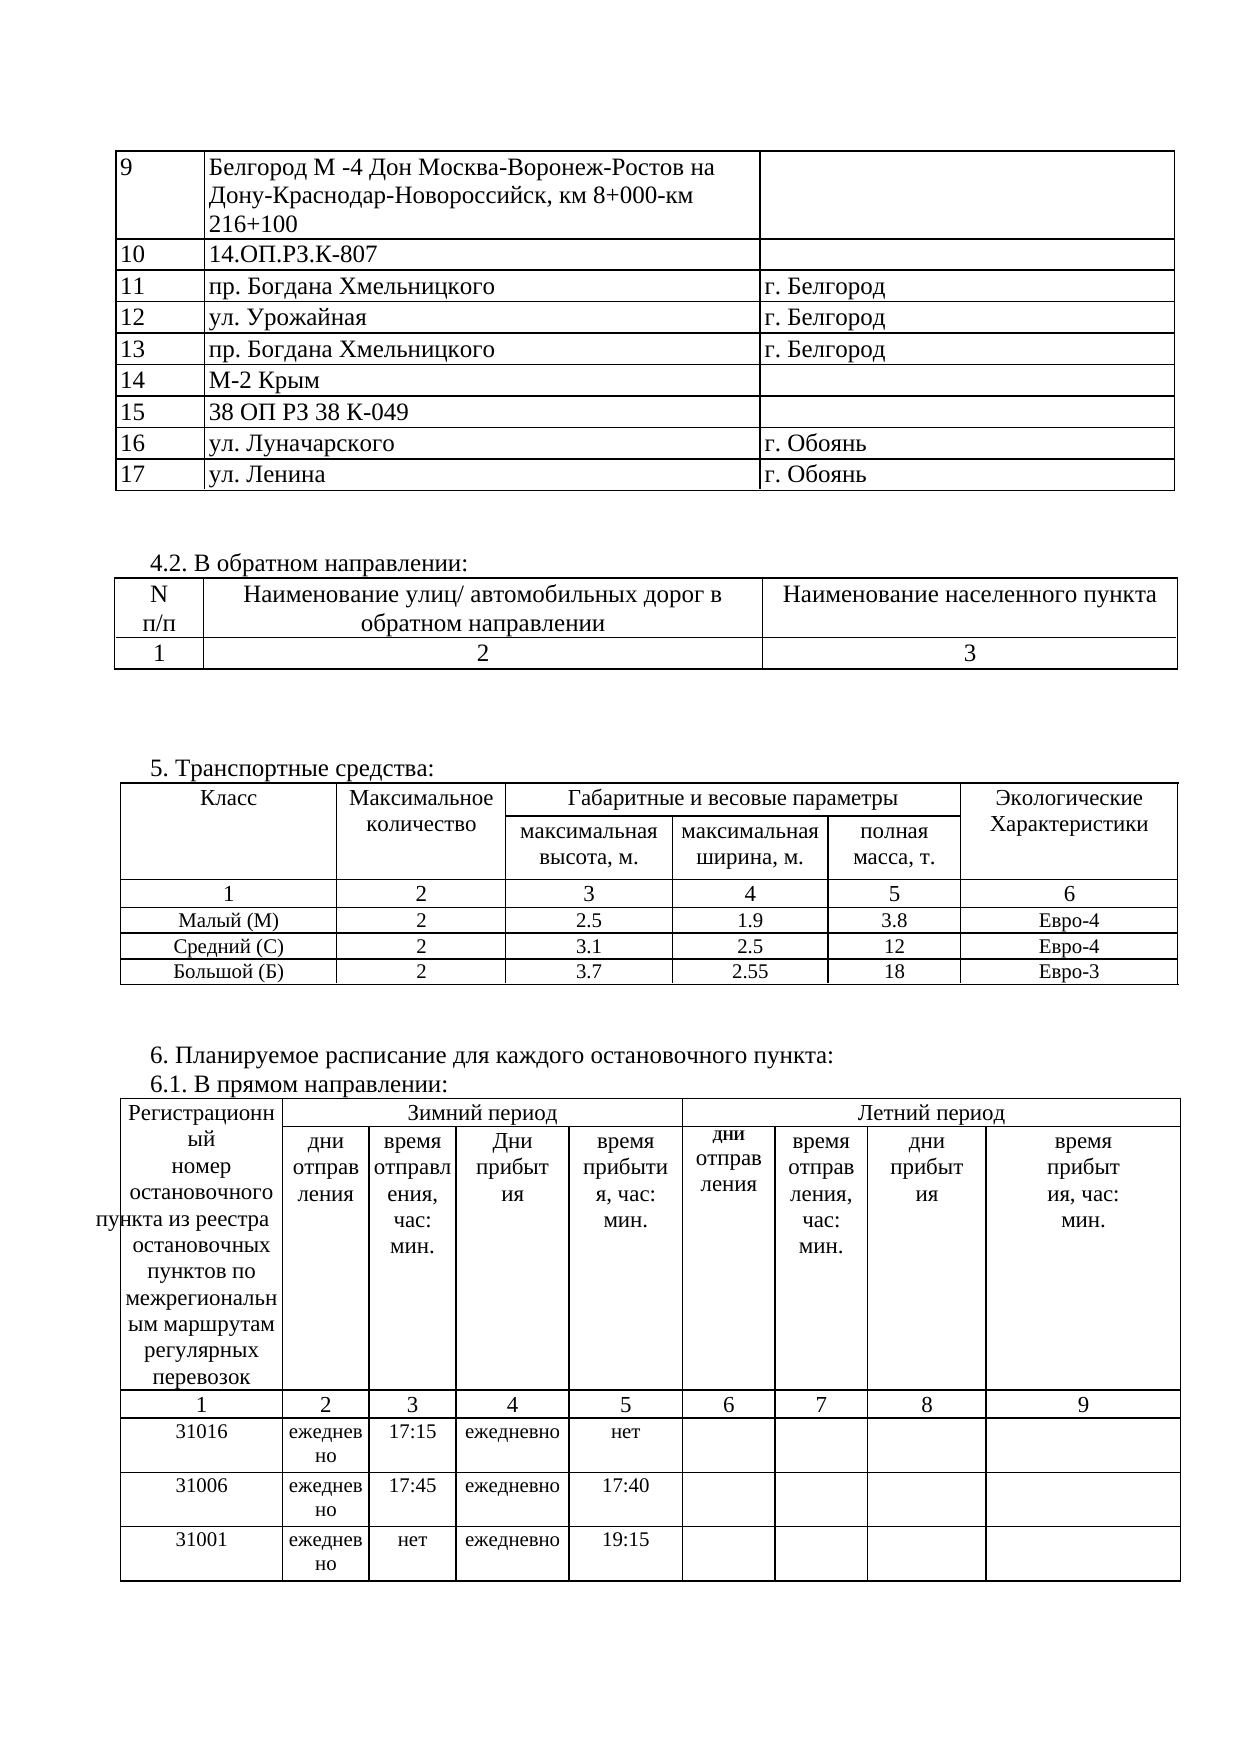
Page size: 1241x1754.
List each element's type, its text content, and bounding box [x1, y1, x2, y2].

table_cell 4 [457, 1391, 568, 1417]
table_cell 17:40 [570, 1473, 682, 1526]
table_cell 14 [117, 365, 204, 395]
table_cell 3 [506, 880, 672, 907]
table_cell максимальная ширина, м. [673, 817, 827, 879]
table_cell Дни прибыт ия [457, 1127, 568, 1389]
text 5. Транспортные средства: [150, 753, 1090, 782]
table_header Класс [121, 784, 336, 879]
table_cell 14.ОП.РЗ.К-807 [205, 240, 759, 269]
table_cell 1 [115, 638, 203, 668]
table_cell [987, 1473, 1180, 1526]
table_cell Евро-4 [961, 908, 1177, 932]
table_cell ежедневно [457, 1473, 568, 1526]
table_cell 8 [868, 1391, 985, 1417]
table_cell Малый (М) [121, 908, 336, 932]
table_cell дни прибыт ия [868, 1127, 985, 1389]
table_cell [776, 1527, 867, 1580]
table_cell 4 [673, 880, 827, 907]
table_cell 2.5 [506, 908, 672, 932]
table_cell [868, 1419, 985, 1471]
table_cell 15 [117, 397, 204, 427]
table_header Наименование населенного пункта [763, 579, 1177, 636]
table_cell 19:15 [570, 1527, 682, 1580]
table_cell М-2 Крым [205, 365, 759, 395]
table_cell 9 [117, 152, 204, 238]
table_cell ул. Урожайная [205, 302, 759, 332]
table_cell дни отправ ления [283, 1127, 368, 1389]
table_header Экологические Характеристики [961, 784, 1177, 879]
table_cell [776, 1419, 867, 1471]
table_cell ежедневно [457, 1419, 568, 1471]
table_cell 17 [117, 460, 204, 489]
text 6.1. В прямом направлении: [150, 1069, 1090, 1098]
table_cell 1.9 [673, 908, 827, 932]
table_cell 2 [337, 908, 505, 932]
table_cell 5 [829, 880, 960, 907]
table_cell 6 [961, 880, 1177, 907]
table_cell ДНИ отправ ления [683, 1127, 774, 1389]
table_cell 3 [763, 636, 1177, 668]
text 6. Планируемое расписание для каждого остановочного пункта: [150, 1040, 1090, 1069]
table_cell 3.1 [506, 934, 672, 958]
table_cell 31006 [121, 1473, 282, 1526]
table_cell 18 [829, 960, 960, 983]
table_cell полная масса, т. [829, 817, 960, 879]
table_cell ежедневно [283, 1527, 368, 1580]
table_cell нет [570, 1419, 682, 1471]
table_header Максимальное количество [337, 784, 505, 879]
table_cell [761, 397, 1174, 427]
table_cell время прибыти я, час: мин. [570, 1127, 682, 1389]
table_cell 31016 [121, 1419, 282, 1471]
table_cell 9 [987, 1391, 1180, 1417]
table_cell Евро-4 [961, 934, 1177, 958]
table_cell Большой (Б) [121, 960, 336, 983]
table_cell 2.5 [673, 934, 827, 958]
table_cell максимальная высота, м. [506, 817, 672, 879]
table_cell время отправ ления, час: мин. [776, 1127, 867, 1389]
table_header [121, 1099, 282, 1389]
table_cell 11 [117, 271, 204, 301]
text 4.2. В обратном направлении: [150, 548, 1090, 577]
table_cell [987, 1419, 1180, 1471]
table_cell 16 [117, 428, 204, 458]
table_cell 2.55 [673, 960, 827, 983]
table_cell ежедневно [283, 1419, 368, 1471]
table_cell г. Обоянь [761, 460, 1174, 489]
table_cell [683, 1473, 774, 1526]
table_cell 12 [829, 934, 960, 958]
table_cell пр. Богдана Хмельницкого [205, 334, 759, 364]
table_cell 17:15 [370, 1419, 455, 1471]
table_header Наименование улиц/ автомобильных дорог в обратном направлении [204, 579, 762, 636]
table_cell [761, 240, 1174, 269]
table_cell 5 [570, 1391, 682, 1417]
table_header N п/п [115, 579, 203, 636]
table_cell [761, 365, 1174, 395]
table_cell 10 [117, 240, 204, 269]
table_cell ул. Ленина [205, 460, 759, 489]
table_cell г. Белгород [761, 271, 1174, 301]
table_cell 38 ОП РЗ 38 К-049 [205, 397, 759, 427]
table_cell 2 [337, 960, 505, 983]
table_cell 2 [337, 880, 505, 907]
table_cell пр. Богдана Хмельницкого [205, 271, 759, 301]
table_cell г. Белгород [761, 302, 1174, 332]
table_cell 1 [121, 1391, 282, 1417]
table_cell 3.8 [829, 908, 960, 932]
table_cell [987, 1527, 1180, 1580]
table_cell 31001 [121, 1527, 282, 1580]
table_cell 1 [121, 880, 336, 907]
table_cell Евро-3 [961, 960, 1177, 983]
table_cell [868, 1527, 985, 1580]
table_header Летний период [683, 1099, 1180, 1126]
table_cell Белгород М -4 Дон Москва-Воронеж-Ростов на Дону-Краснодар-Новороссийск, км 8+000-км 216+100 [205, 152, 759, 238]
table_cell ежедневно [283, 1473, 368, 1526]
table_cell [761, 152, 1174, 238]
table_cell [776, 1473, 867, 1526]
table_cell 12 [117, 302, 204, 332]
table_cell 7 [776, 1391, 867, 1417]
table_cell нет [370, 1527, 455, 1580]
table_cell 2 [337, 934, 505, 958]
table_cell 17:45 [370, 1473, 455, 1526]
table_cell 3 [370, 1391, 455, 1417]
table_cell Средний (С) [121, 934, 336, 958]
table_cell [683, 1527, 774, 1580]
table_cell 2 [204, 638, 762, 668]
table_cell время отправл ения, час: мин. [370, 1127, 455, 1389]
table_cell [683, 1419, 774, 1471]
table_header Зимний период [283, 1099, 682, 1126]
table_cell 2 [283, 1391, 368, 1417]
table_cell 13 [117, 334, 204, 364]
table_cell ул. Луначарского [205, 428, 759, 458]
table_cell [868, 1473, 985, 1526]
table_header Габаритные и весовые параметры [506, 784, 960, 815]
table_cell 6 [683, 1391, 774, 1417]
table_cell г. Белгород [761, 334, 1174, 364]
table_cell ежедневно [457, 1527, 568, 1580]
table_cell 3.7 [506, 960, 672, 983]
table_cell г. Обоянь [761, 428, 1174, 458]
table_cell время прибыт ия, час: мин. [987, 1127, 1180, 1389]
